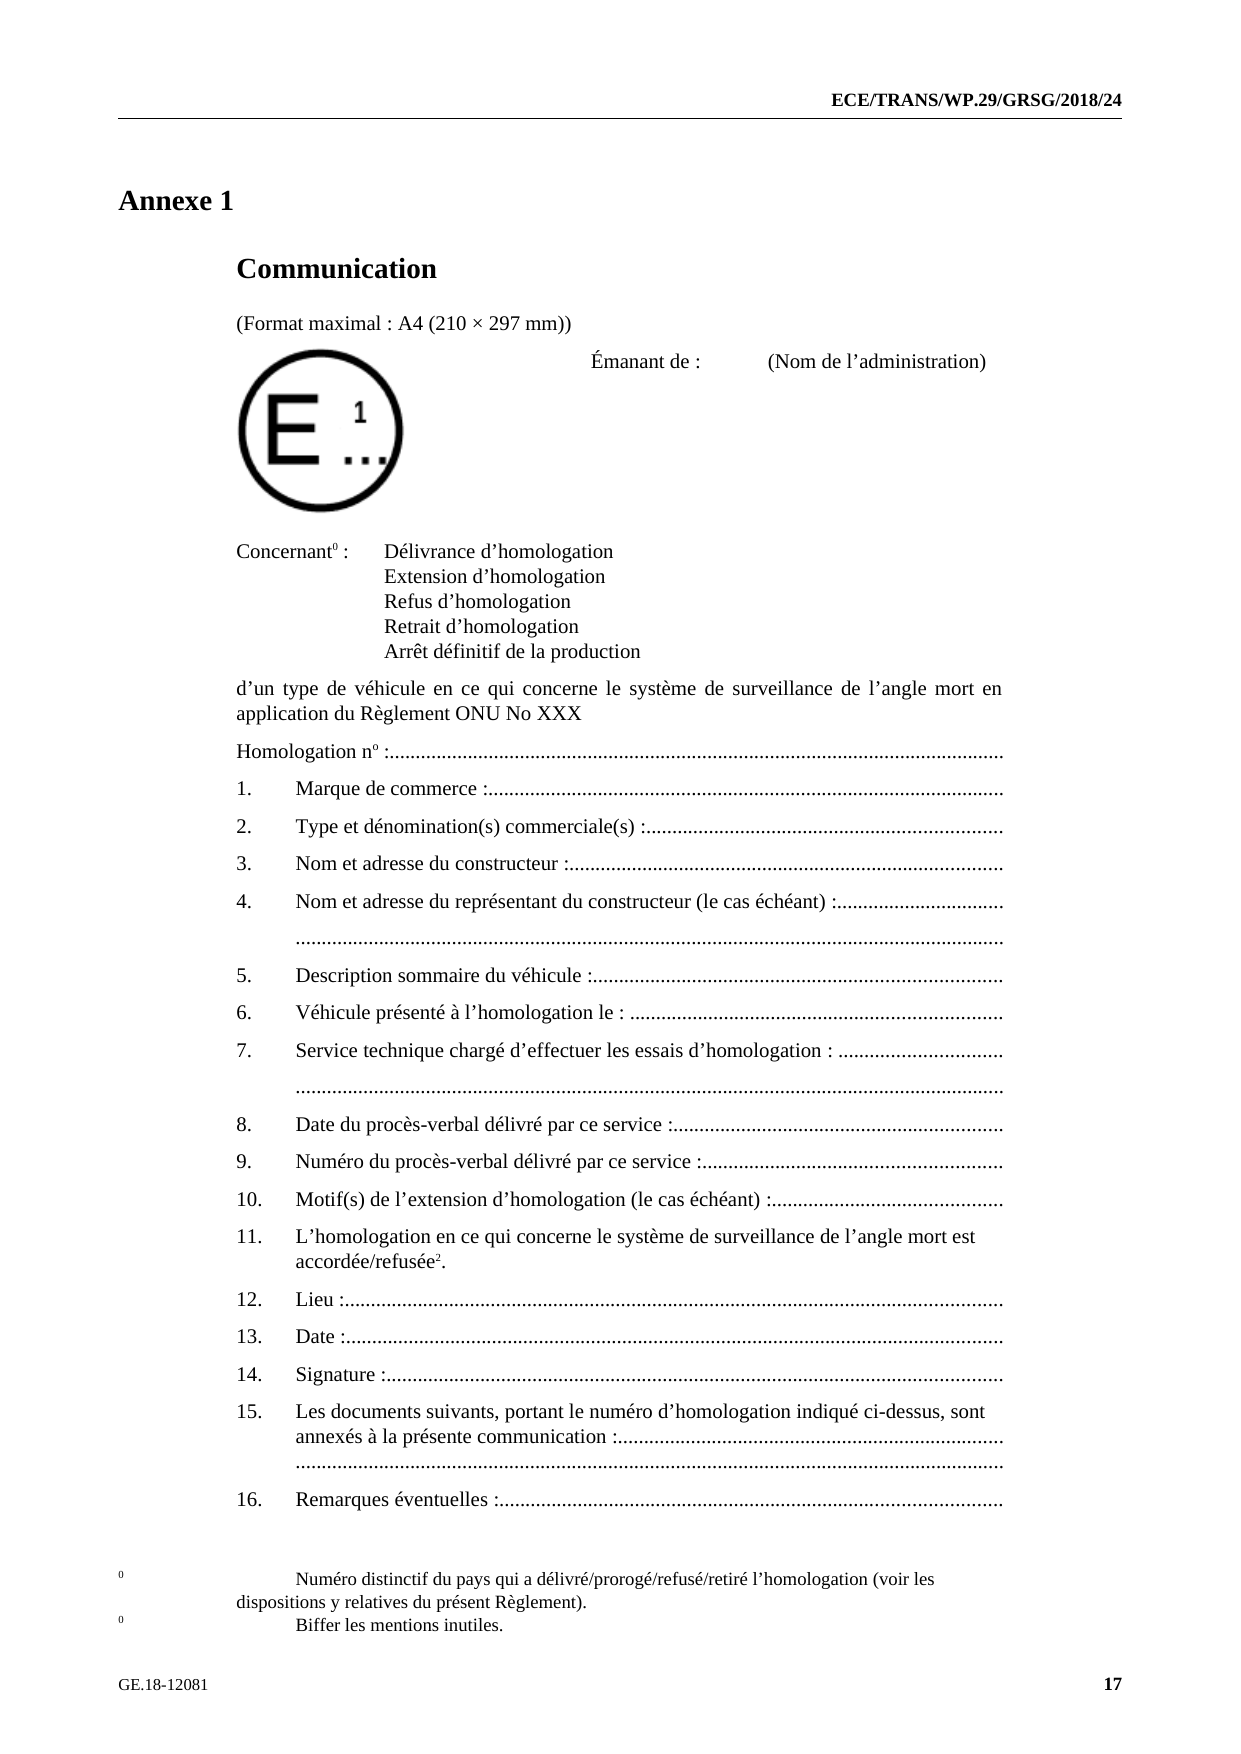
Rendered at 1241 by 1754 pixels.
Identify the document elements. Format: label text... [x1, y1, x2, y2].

text 11. L’homologation en ce qui concerne le système de surveillance de l’angle mort est accordée/refusée2. [236, 1223, 1004, 1273]
text 9. Numéro du procès-verbal délivré par ce service : [236, 1148, 1004, 1173]
text 1. Marque de commerce : [236, 775, 1004, 800]
text Annexe 1 [118, 185, 1004, 216]
text 3. Nom et adresse du constructeur : [236, 850, 1004, 875]
text (Format maximal : A4 (210 × 297 mm)) [236, 310, 1004, 335]
text 6. Véhicule présenté à l’homologation le : [236, 999, 1004, 1024]
table_header [236, 348, 591, 525]
text 5. Description sommaire du véhicule : [236, 962, 1004, 987]
text Homologation no : [236, 738, 1004, 763]
text d’un type de véhicule en ce qui concerne le système de surveillance de l’angle mort en application du Règlement ONU No XXX [236, 675, 1004, 725]
text 14. Signature : [236, 1361, 1004, 1386]
text 10. Motif(s) de l’extension d’homologation (le cas échéant) : [236, 1186, 1004, 1211]
table_header Émanant de : (Nom de l’administration) [591, 348, 1004, 525]
text 12. Lieu : [236, 1286, 1004, 1311]
text 16. Remarques éventuelles : [236, 1486, 1004, 1511]
text 8. Date du procès-verbal délivré par ce service : [236, 1111, 1004, 1136]
text Communication [118, 254, 1004, 285]
text Concernant : Délivrance d’homologation Extension d’homologation Refus d’homologation Retrait d’homologation Arrêt définitif de la production [236, 538, 1004, 663]
text 15. Les documents suivants, portant le numéro d’homologation indiqué ci-dessus, sont annexés à la présente communication : [236, 1398, 1004, 1473]
text 13. Date : [236, 1323, 1004, 1348]
text 4. Nom et adresse du représentant du constructeur (le cas échéant) : [236, 888, 1004, 913]
text 7. Service technique chargé d’effectuer les essais d’homologation : [236, 1037, 1004, 1062]
text 2. Type et dénomination(s) commerciale(s) : [236, 813, 1004, 838]
